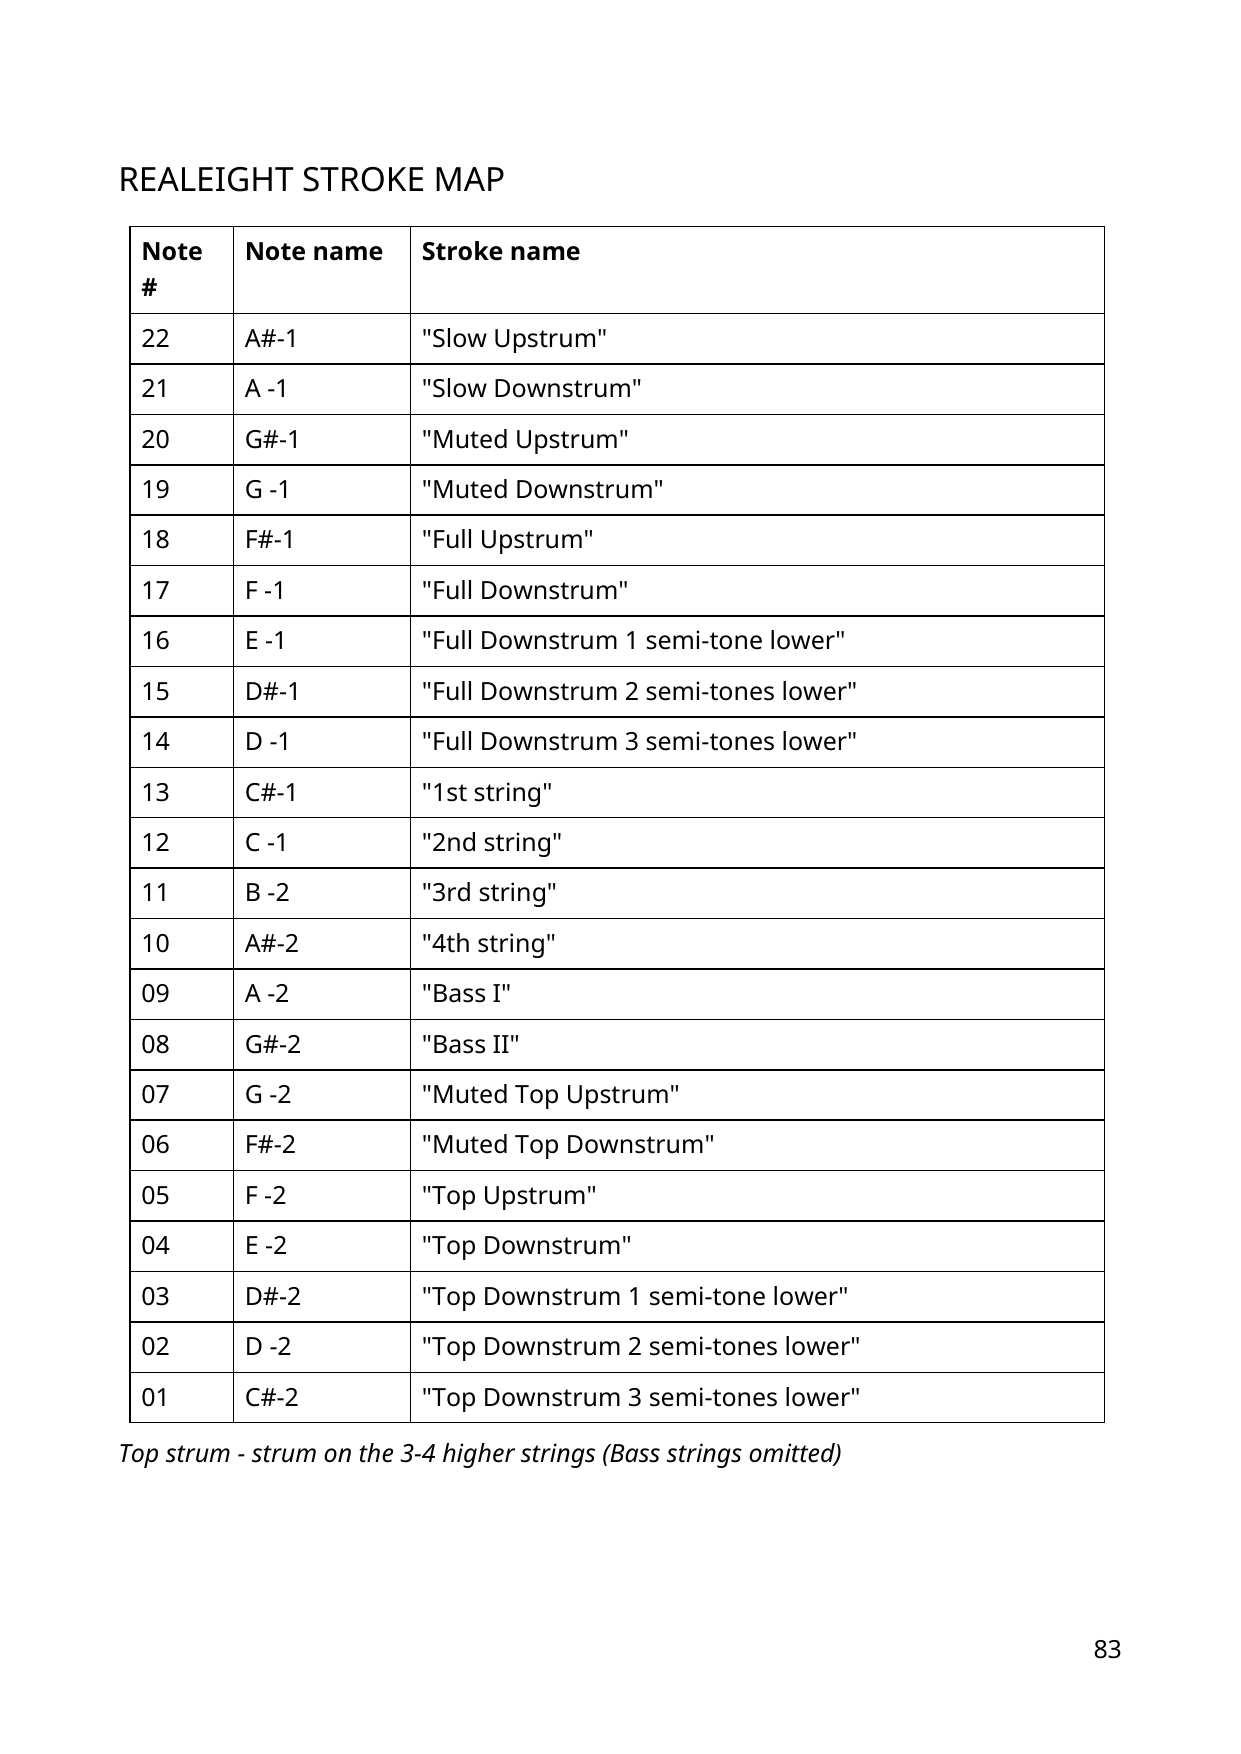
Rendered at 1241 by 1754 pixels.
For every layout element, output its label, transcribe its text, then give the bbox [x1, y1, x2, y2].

table_cell D#-2 [234, 1272, 410, 1321]
table_header Note # [131, 227, 233, 313]
table_cell D -1 [234, 718, 410, 766]
table_cell 15 [131, 667, 233, 716]
table_cell 02 [131, 1323, 233, 1371]
subtitle RealEight Stroke Map [118, 156, 1122, 201]
table_cell "3rd string" [411, 869, 1104, 918]
table_cell "Full Downstrum 2 semi-tones lower" [411, 667, 1104, 716]
table_cell G#-1 [234, 415, 410, 464]
table_header Stroke name [411, 227, 1104, 313]
table_cell D -2 [234, 1323, 410, 1371]
table_cell 13 [131, 768, 233, 817]
table_cell "Muted Top Upstrum" [411, 1071, 1104, 1119]
table_cell "Muted Upstrum" [411, 415, 1104, 464]
table_cell 05 [131, 1171, 233, 1220]
table_cell 16 [131, 617, 233, 666]
table_cell "Full Upstrum" [411, 516, 1104, 565]
table_cell F#-1 [234, 516, 410, 565]
table_cell F#-2 [234, 1121, 410, 1170]
table_cell "Muted Downstrum" [411, 466, 1104, 514]
table_cell "Top Downstrum 2 semi-tones lower" [411, 1323, 1104, 1371]
table_cell 14 [131, 718, 233, 766]
table_cell "Full Downstrum 1 semi-tone lower" [411, 617, 1104, 666]
table_cell 18 [131, 516, 233, 565]
table_cell C -1 [234, 818, 410, 867]
table_cell E -1 [234, 617, 410, 666]
table_cell C#-2 [234, 1373, 410, 1422]
table_cell "Top Upstrum" [411, 1171, 1104, 1220]
table_cell 08 [131, 1020, 233, 1069]
table_cell "Top Downstrum" [411, 1222, 1104, 1271]
table_cell G#-2 [234, 1020, 410, 1069]
table_cell 19 [131, 466, 233, 514]
table_cell "Muted Top Downstrum" [411, 1121, 1104, 1170]
table_cell "1st string" [411, 768, 1104, 817]
table_cell C#-1 [234, 768, 410, 817]
table_cell A -2 [234, 970, 410, 1018]
table_cell 12 [131, 818, 233, 867]
table_cell 11 [131, 869, 233, 918]
table_cell 03 [131, 1272, 233, 1321]
table_cell F -2 [234, 1171, 410, 1220]
table_header Note name [234, 227, 410, 313]
table_cell B -2 [234, 869, 410, 918]
table_cell F -1 [234, 566, 410, 615]
table_cell "Top Downstrum 3 semi-tones lower" [411, 1373, 1104, 1422]
table_cell G -1 [234, 466, 410, 514]
table_cell 22 [131, 314, 233, 363]
table_cell 20 [131, 415, 233, 464]
table_cell "Top Downstrum 1 semi-tone lower" [411, 1272, 1104, 1321]
table_cell A -1 [234, 365, 410, 413]
table_cell 21 [131, 365, 233, 413]
table_cell 09 [131, 970, 233, 1018]
table_cell 06 [131, 1121, 233, 1170]
table_cell E -2 [234, 1222, 410, 1271]
table_cell "2nd string" [411, 818, 1104, 867]
text Top strum - strum on the 3-4 higher strings (Bass strings omitted) [118, 1435, 1122, 1469]
table_cell "4th string" [411, 919, 1104, 968]
table_cell A#-2 [234, 919, 410, 968]
table_cell "Full Downstrum" [411, 566, 1104, 615]
table_cell "Bass II" [411, 1020, 1104, 1069]
table_cell D#-1 [234, 667, 410, 716]
table_cell "Slow Downstrum" [411, 365, 1104, 413]
table_cell "Full Downstrum 3 semi-tones lower" [411, 718, 1104, 766]
table_cell 04 [131, 1222, 233, 1271]
table_cell 07 [131, 1071, 233, 1119]
table_cell "Bass I" [411, 970, 1104, 1018]
table_cell 01 [131, 1373, 233, 1422]
table_cell A#-1 [234, 314, 410, 363]
table_cell 10 [131, 919, 233, 968]
table_cell G -2 [234, 1071, 410, 1119]
table_cell 17 [131, 566, 233, 615]
table_cell "Slow Upstrum" [411, 314, 1104, 363]
